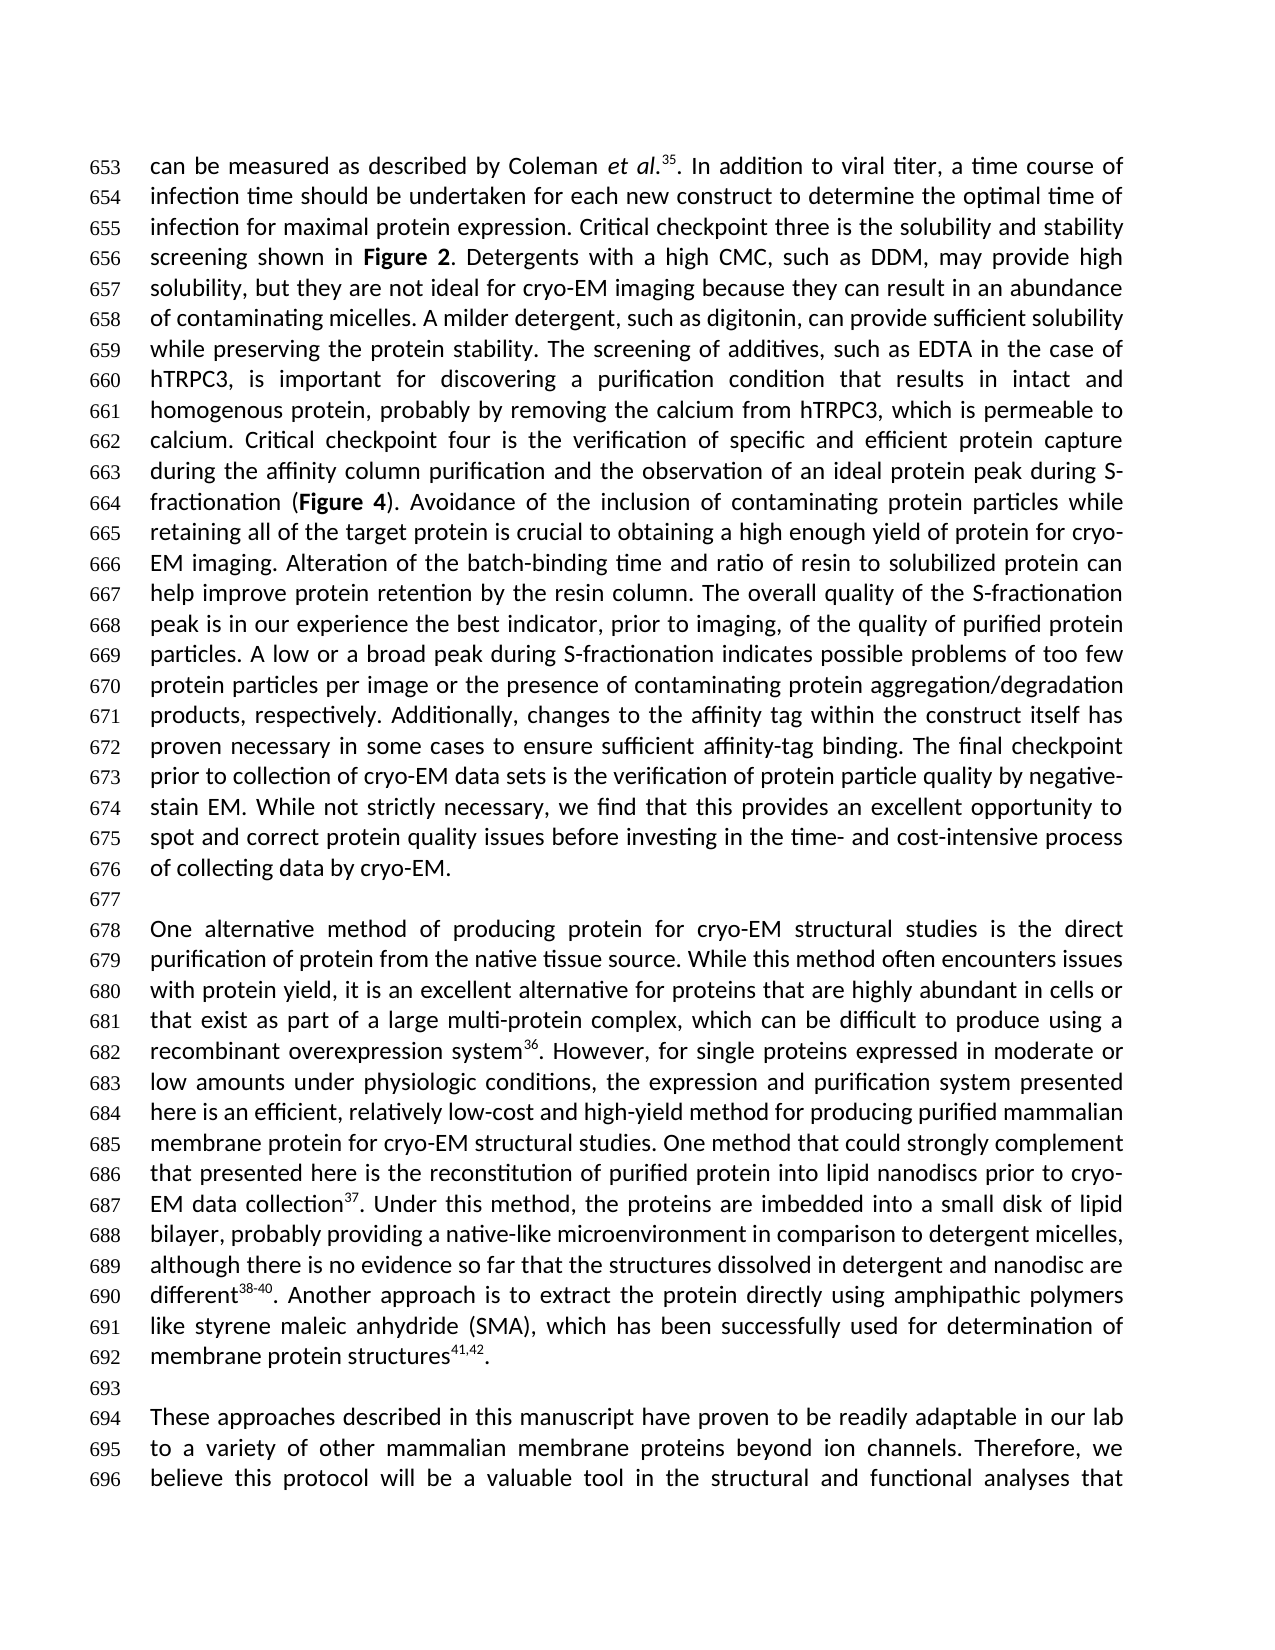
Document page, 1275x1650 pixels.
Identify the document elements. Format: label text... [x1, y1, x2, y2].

text One alternative method of producing protein for cryo-EM structural studies is the direct purification of protein from the native tissue source. While this method often encounters issues with protein yield, it is an excellent alternative for proteins that are highly abundant in cells or that exist as part of a large multi-protein complex, which can be difficult to produce using a recombinant overexpression system36. However, for single proteins expressed in moderate or low amounts under physiologic conditions, the expression and purification system presented here is an efficient, relatively low-cost and high-yield method for producing purified mammalian membrane protein for cryo-EM structural studies. One method that could strongly complement that presented here is the reconstitution of purified protein into lipid nanodiscs prior to cryo-EM data collection37. Under this method, the proteins are imbedded into a small disk of lipid bilayer, probably providing a native-like microenvironment in comparison to detergent micelles, although there is no evidence so far that the structures dissolved in detergent and nanodisc are different38-40. Another approach is to extract the protein directly using amphipathic polymers like styrene maleic anhydride (SMA), which has been successfully used for determination of membrane protein structures41,42. [150, 913, 1125, 1371]
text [150, 1401, 1125, 1493]
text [150, 150, 1125, 882]
